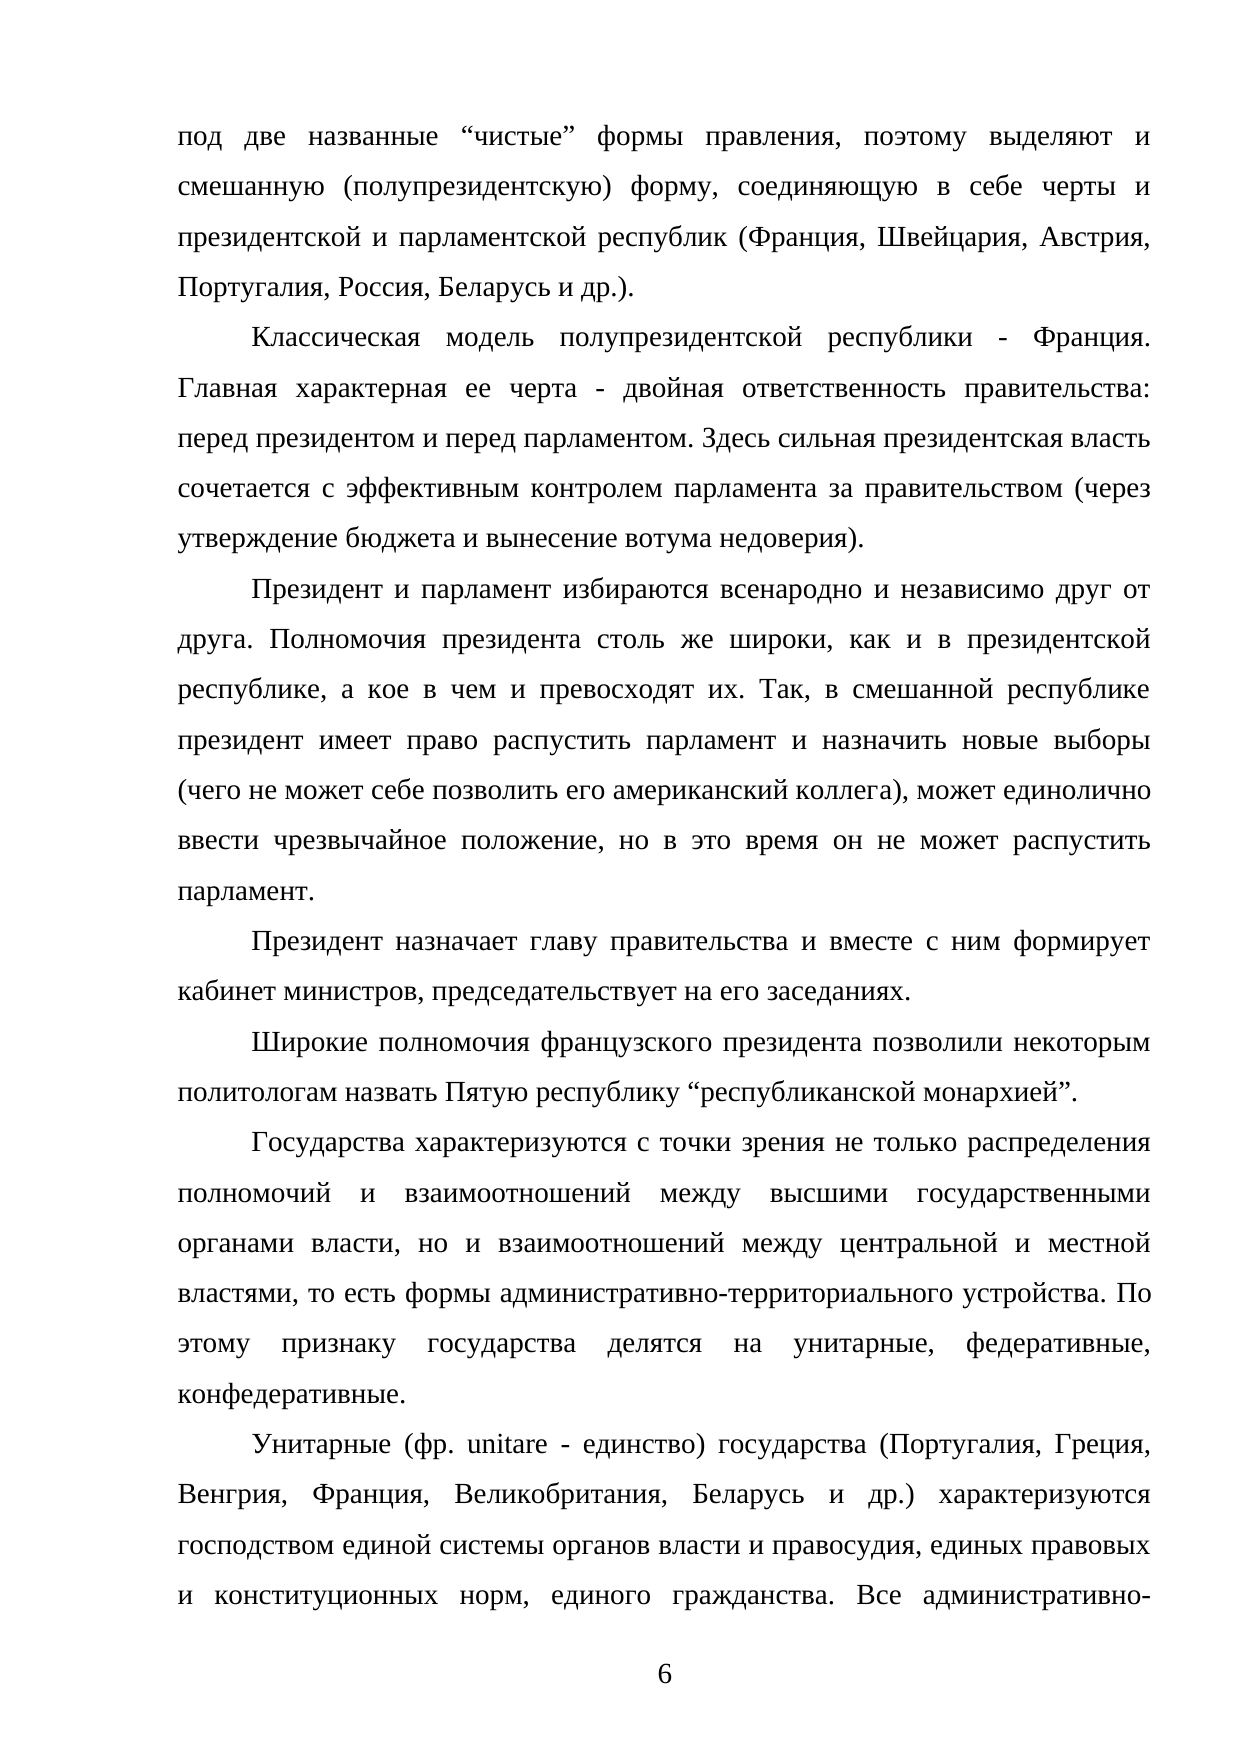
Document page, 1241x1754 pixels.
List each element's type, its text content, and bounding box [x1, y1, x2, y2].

text Президент назначает главу правительства и вместе с ним формирует кабинет министров, председательствует на его заседаниях. [177, 923, 1152, 1007]
text Классическая модель полупрезидентской республики - Франция. Главная характерная ее черта - двойная ответственность правительства: перед президентом и перед парламентом. Здесь сильная президентская власть сочетается с эффективным контролем парламента за правительством (через утверждение бюджета и вынесение вотума недоверия). [177, 319, 1152, 554]
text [177, 1426, 1152, 1611]
text Президент и парламент избираются всенародно и независимо друг от друга. Полномочия президента столь же широки, как и в президентской республике, а кое в чем и превосходят их. Так, в смешанной республике президент имеет право распустить парламент и назначить новые выборы (чего не может себе позволить его американский коллегa), может единолично ввести чрезвычайное положение, но в это время он не может распустить парламент. [177, 571, 1152, 906]
text Широкие полномочия французского президента позволили некоторым политологам назвать Пятую республику “республиканской монархией”. [177, 1024, 1152, 1108]
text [177, 118, 1152, 303]
text Государства характеризуются с точки зрения не только распределения полномочий и взаимоотношений между высшими государственными органами власти, но и взаимоотношений между центральной и местной властями, то есть формы административно-территориального устройства. По этому признаку государства делятся на унитарные, федеративные, конфедеративные. [177, 1124, 1152, 1409]
